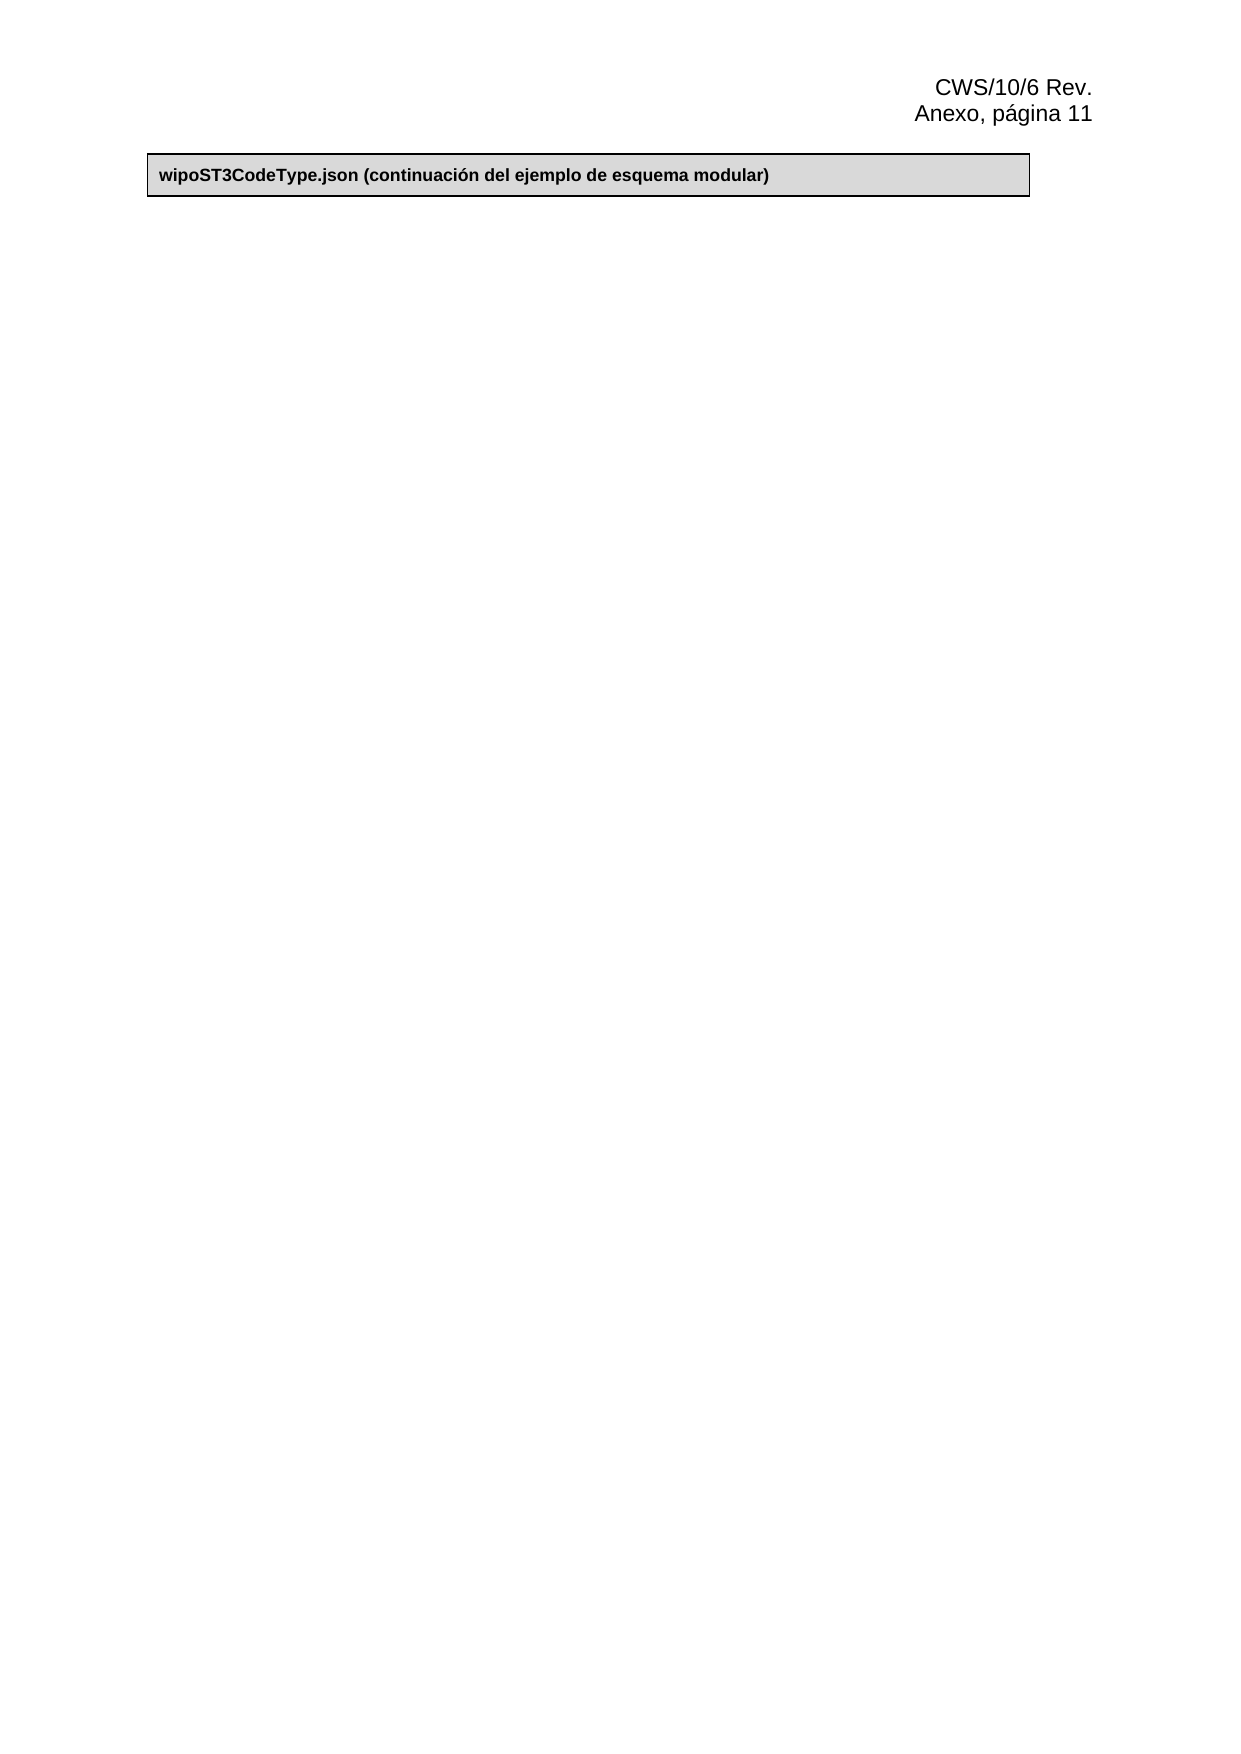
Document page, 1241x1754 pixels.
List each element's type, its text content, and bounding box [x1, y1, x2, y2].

table_header wipoST3CodeType.json (continuación del ejemplo de esquema modular) [148, 155, 1029, 195]
